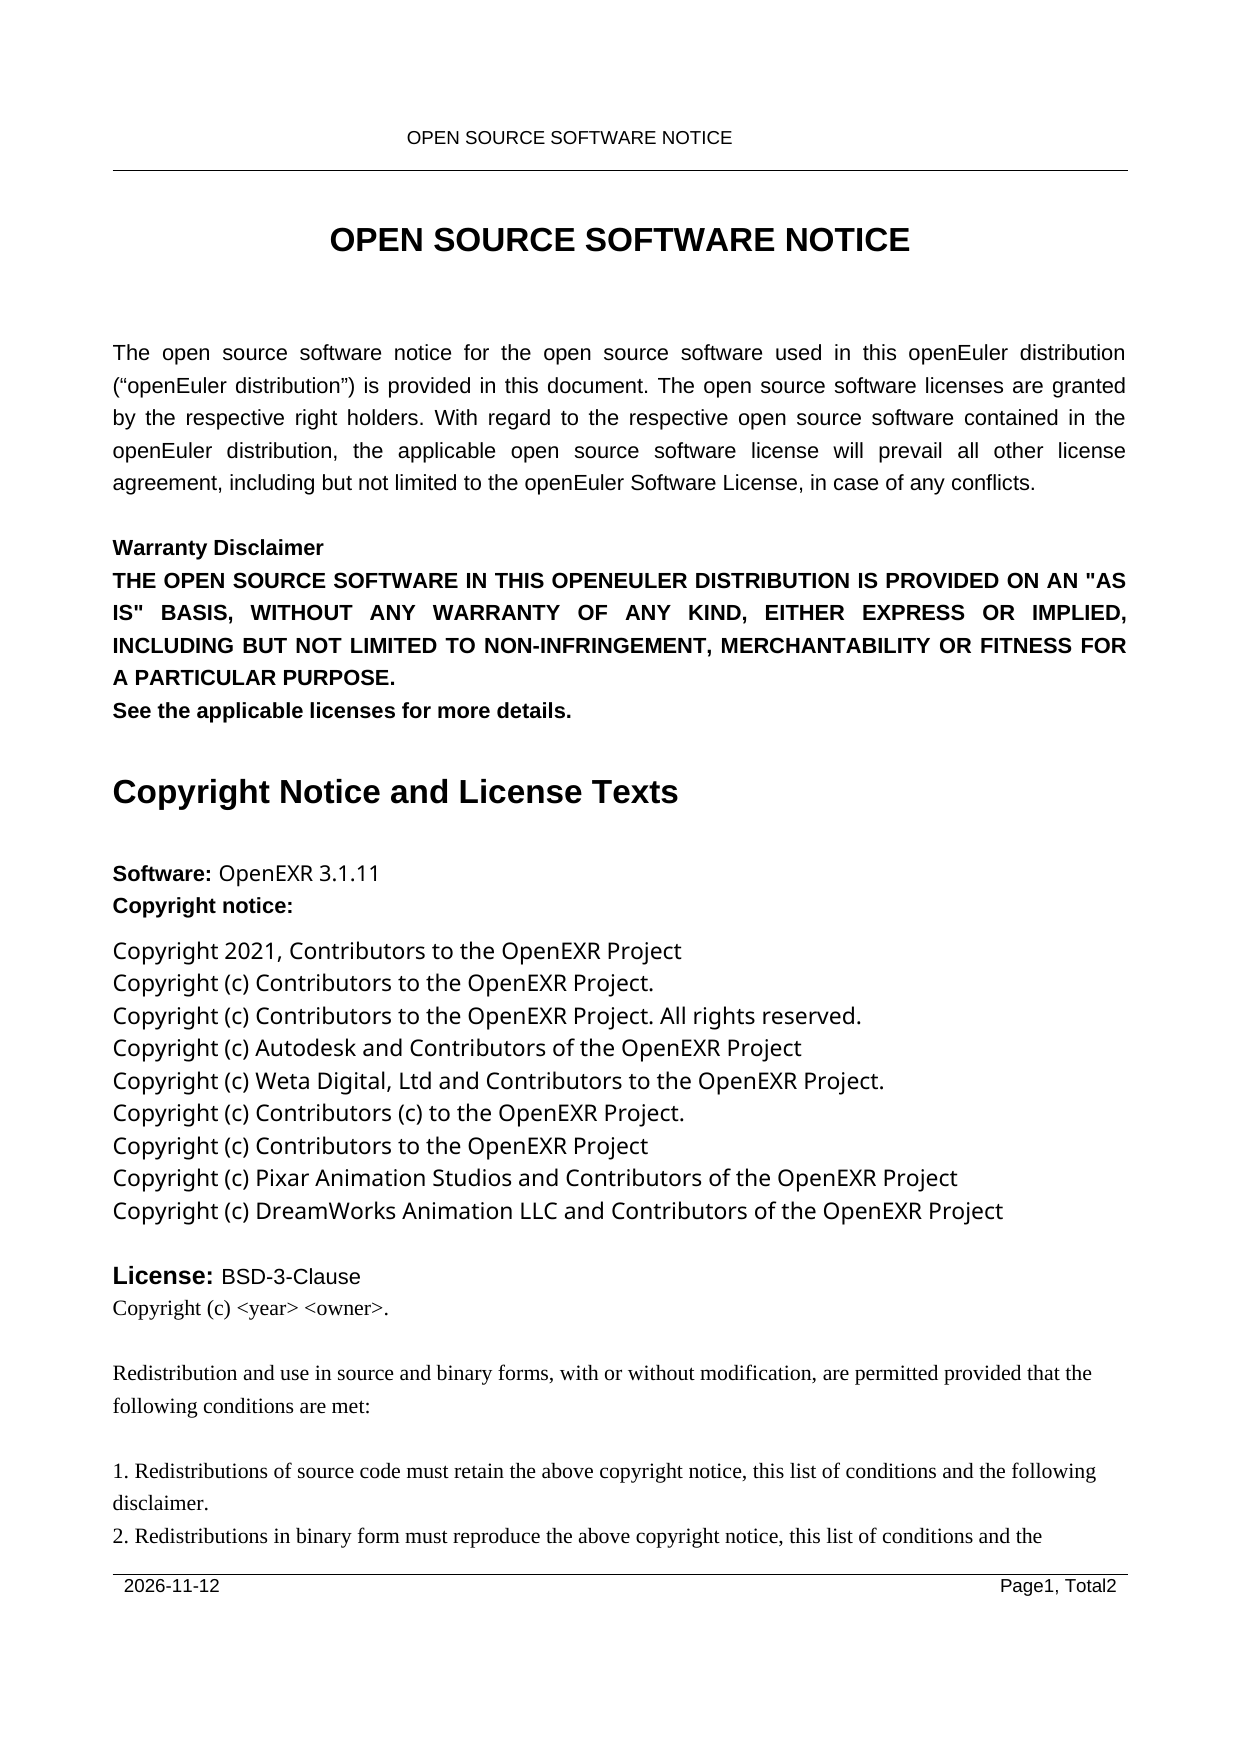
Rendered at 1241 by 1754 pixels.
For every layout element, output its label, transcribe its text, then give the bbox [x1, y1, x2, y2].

text License: BSD-3-Clause [112, 1259, 1128, 1291]
text Copyright Notice and License Texts [112, 759, 1128, 824]
text OPEN SOURCE SOFTWARE NOTICE [112, 206, 1128, 271]
text THE OPEN SOURCE SOFTWARE IN THIS OPENEULER DISTRIBUTION IS PROVIDED ON AN "AS IS" BASIS, WITHOUT ANY WARRANTY OF ANY KIND, EITHER EXPRESS OR IMPLIED, INCLUDING BUT NOT LIMITED TO NON-INFRINGEMENT, MERCHANTABILITY OR FITNESS FOR A PARTICULAR PURPOSE. See the applicable licenses for more details. [112, 564, 1128, 726]
text Copyright notice: [112, 889, 1128, 921]
title Software: OpenEXR 3.1.11 [112, 856, 1128, 889]
text The open source software notice for the open source software used in this openEuler distribution (“openEuler distribution”) is provided in this document. The open source software licenses are granted by the respective right holders. With regard to the respective open source software contained in the openEuler distribution, the applicable open source software license will prevail all other license agreement, including but not limited to the openEuler Software License, in case of any conflicts. [112, 336, 1128, 499]
text Copyright 2021, Contributors to the OpenEXR Project Copyright (c) Contributors to the OpenEXR Project. Copyright (c) Contributors to the OpenEXR Project. All rights reserved. Copyright (c) Autodesk and Contributors of the OpenEXR Project Copyright (c) Weta Digital, Ltd and Contributors to the OpenEXR Project. Copyright (c) Contributors (c) to the OpenEXR Project. Copyright (c) Contributors to the OpenEXR Project Copyright (c) Pixar Animation Studios and Contributors of the OpenEXR Project Copyright (c) DreamWorks Animation LLC and Contributors of the OpenEXR Project [112, 934, 1128, 1259]
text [112, 1291, 1128, 1551]
text Warranty Disclaimer [112, 531, 1128, 564]
